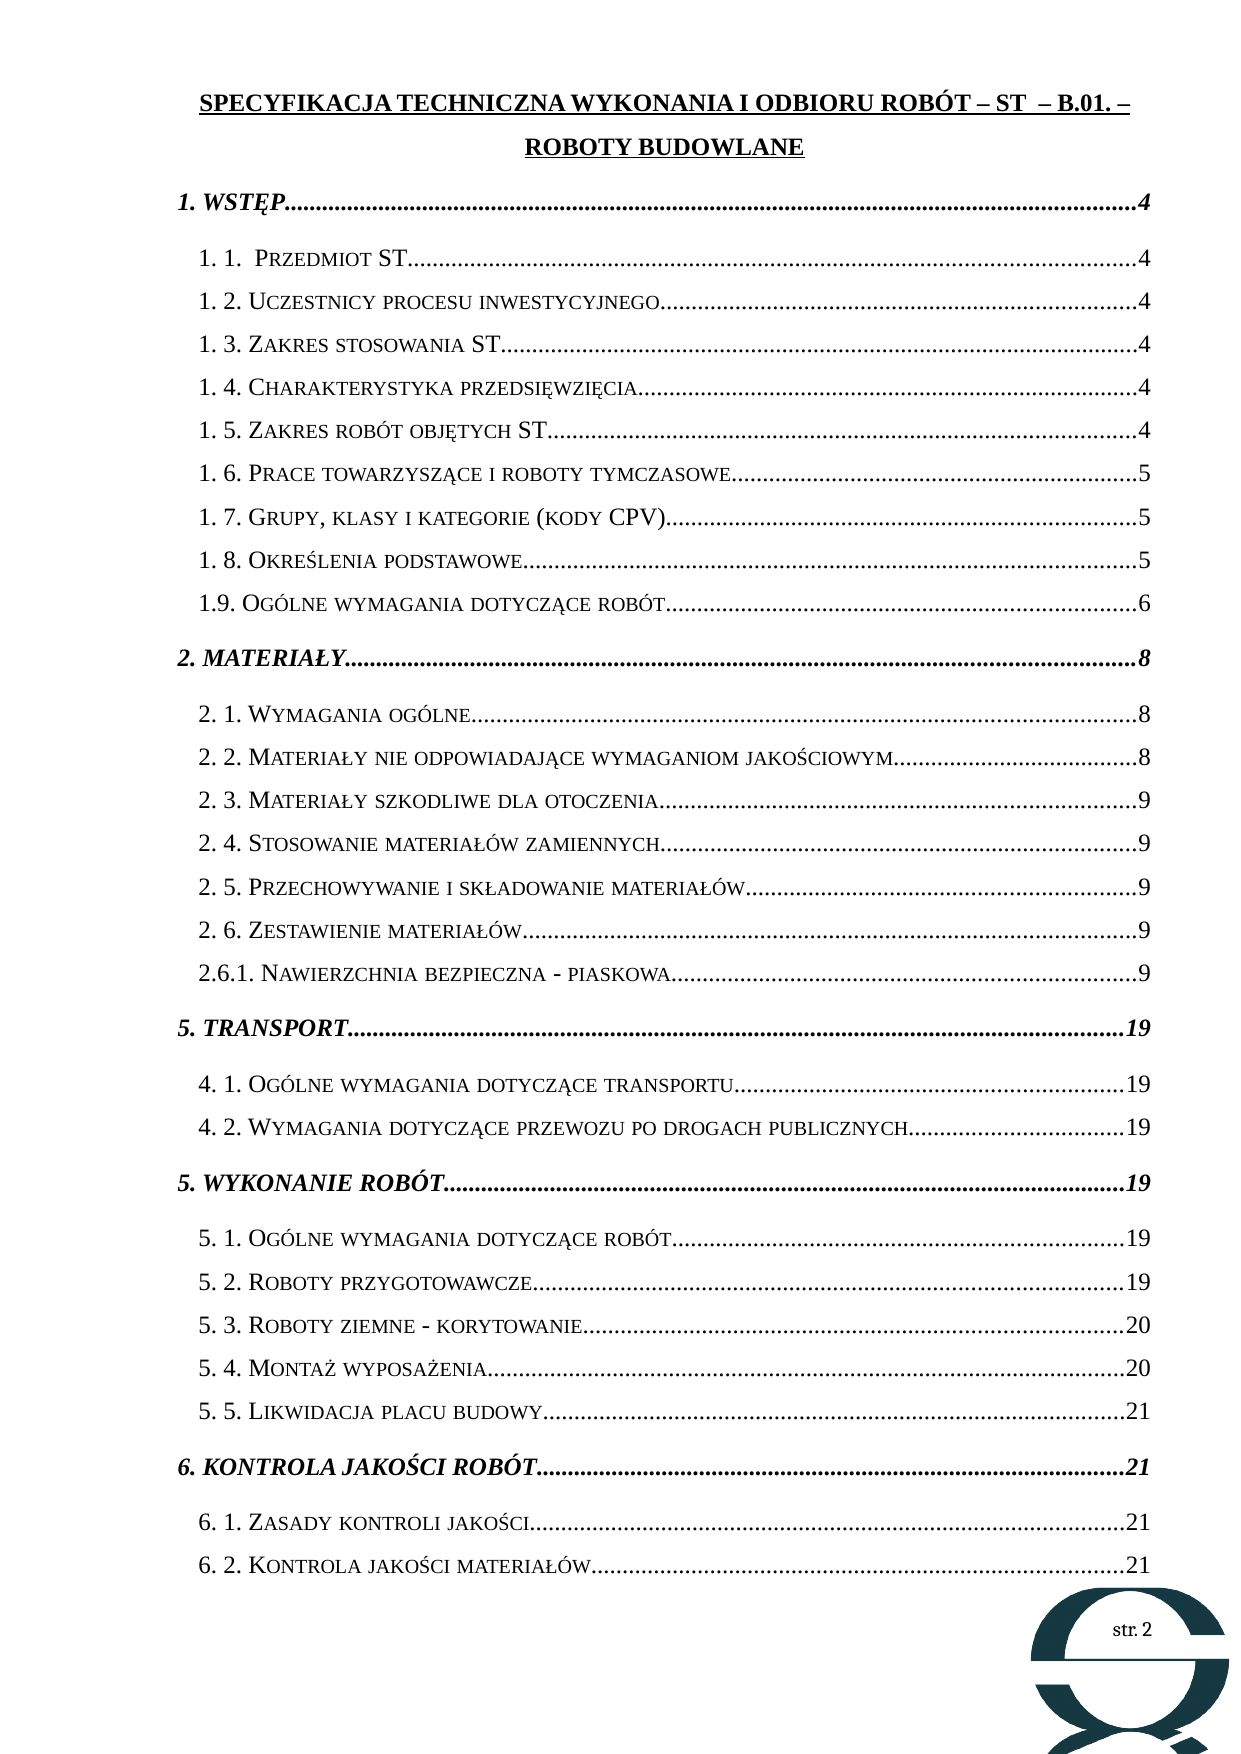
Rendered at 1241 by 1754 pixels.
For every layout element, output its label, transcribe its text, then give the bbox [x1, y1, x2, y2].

text 4. 2. Wymagania dotyczące przewozu po drogach publicznych 19 [198, 1112, 1152, 1141]
text 1. 5. Zakres robót objętych ST 4 [198, 415, 1152, 444]
text 5. TRANSPORT 19 [177, 1013, 1152, 1042]
text 1. 7. Grupy, klasy i kategorie (kody CPV) 5 [198, 502, 1152, 530]
text 2. 4. Stosowanie materiałów zamiennych 9 [198, 828, 1152, 857]
text 4. 1. Ogólne wymagania dotyczące transportu 19 [198, 1069, 1152, 1098]
text 6. 1. Zasady kontroli jakości 21 [198, 1507, 1152, 1536]
text 2. MATERIAŁY 8 [177, 643, 1152, 672]
text 5. 4. Montaż wyposażenia 20 [198, 1353, 1152, 1382]
text 2. 6. Zestawienie materiałów 9 [198, 915, 1152, 943]
text 1. 6. Prace towarzyszące i roboty tymczasowe 5 [198, 458, 1152, 487]
text 1. 4. Charakterystyka przedsięwzięcia 4 [198, 372, 1152, 401]
text 1. 2. Uczestnicy procesu inwestycyjnego 4 [198, 286, 1152, 315]
text 1. 3. Zakres stosowania ST 4 [198, 329, 1152, 358]
text 1. WSTĘP 4 [177, 187, 1152, 216]
text SPECYFIKACJA TECHNICZNA WYKONANIA I ODBIORU ROBÓT – ST – B.01. – ROBOTY BUDOWLANE [177, 88, 1152, 160]
text 2. 2. Materiały nie odpowiadające wymaganiom jakościowym 8 [198, 742, 1152, 771]
text 1. 1. Przedmiot ST 4 [198, 243, 1152, 272]
text 2. 3. Materiały szkodliwe dla otoczenia. 9 [198, 785, 1152, 814]
text 2. 5. Przechowywanie i składowanie materiałów 9 [198, 872, 1152, 900]
text 1.9. Ogólne wymagania dotyczące robót 6 [198, 588, 1152, 617]
text 5. 3. Roboty ziemne - korytowanie 20 [198, 1310, 1152, 1338]
text 6. 2. Kontrola jakości materiałów 21 [198, 1550, 1152, 1579]
text 6. KONTROLA JAKOŚCI ROBÓT 21 [177, 1452, 1152, 1480]
text 1. 8. Określenia podstawowe 5 [198, 545, 1152, 573]
text 2.6.1. Nawierzchnia bezpieczna - piaskowa 9 [198, 958, 1152, 987]
text 5. 2. Roboty przygotowawcze 19 [198, 1267, 1152, 1295]
text 2. 1. Wymagania ogólne 8 [198, 699, 1152, 728]
picture [1012, 1569, 1241, 1754]
text 5. WYKONANIE ROBÓT 19 [177, 1168, 1152, 1197]
text 5. 1. Ogólne wymagania dotyczące robót 19 [198, 1223, 1152, 1252]
text 5. 5. Likwidacja placu budowy 21 [198, 1396, 1152, 1425]
